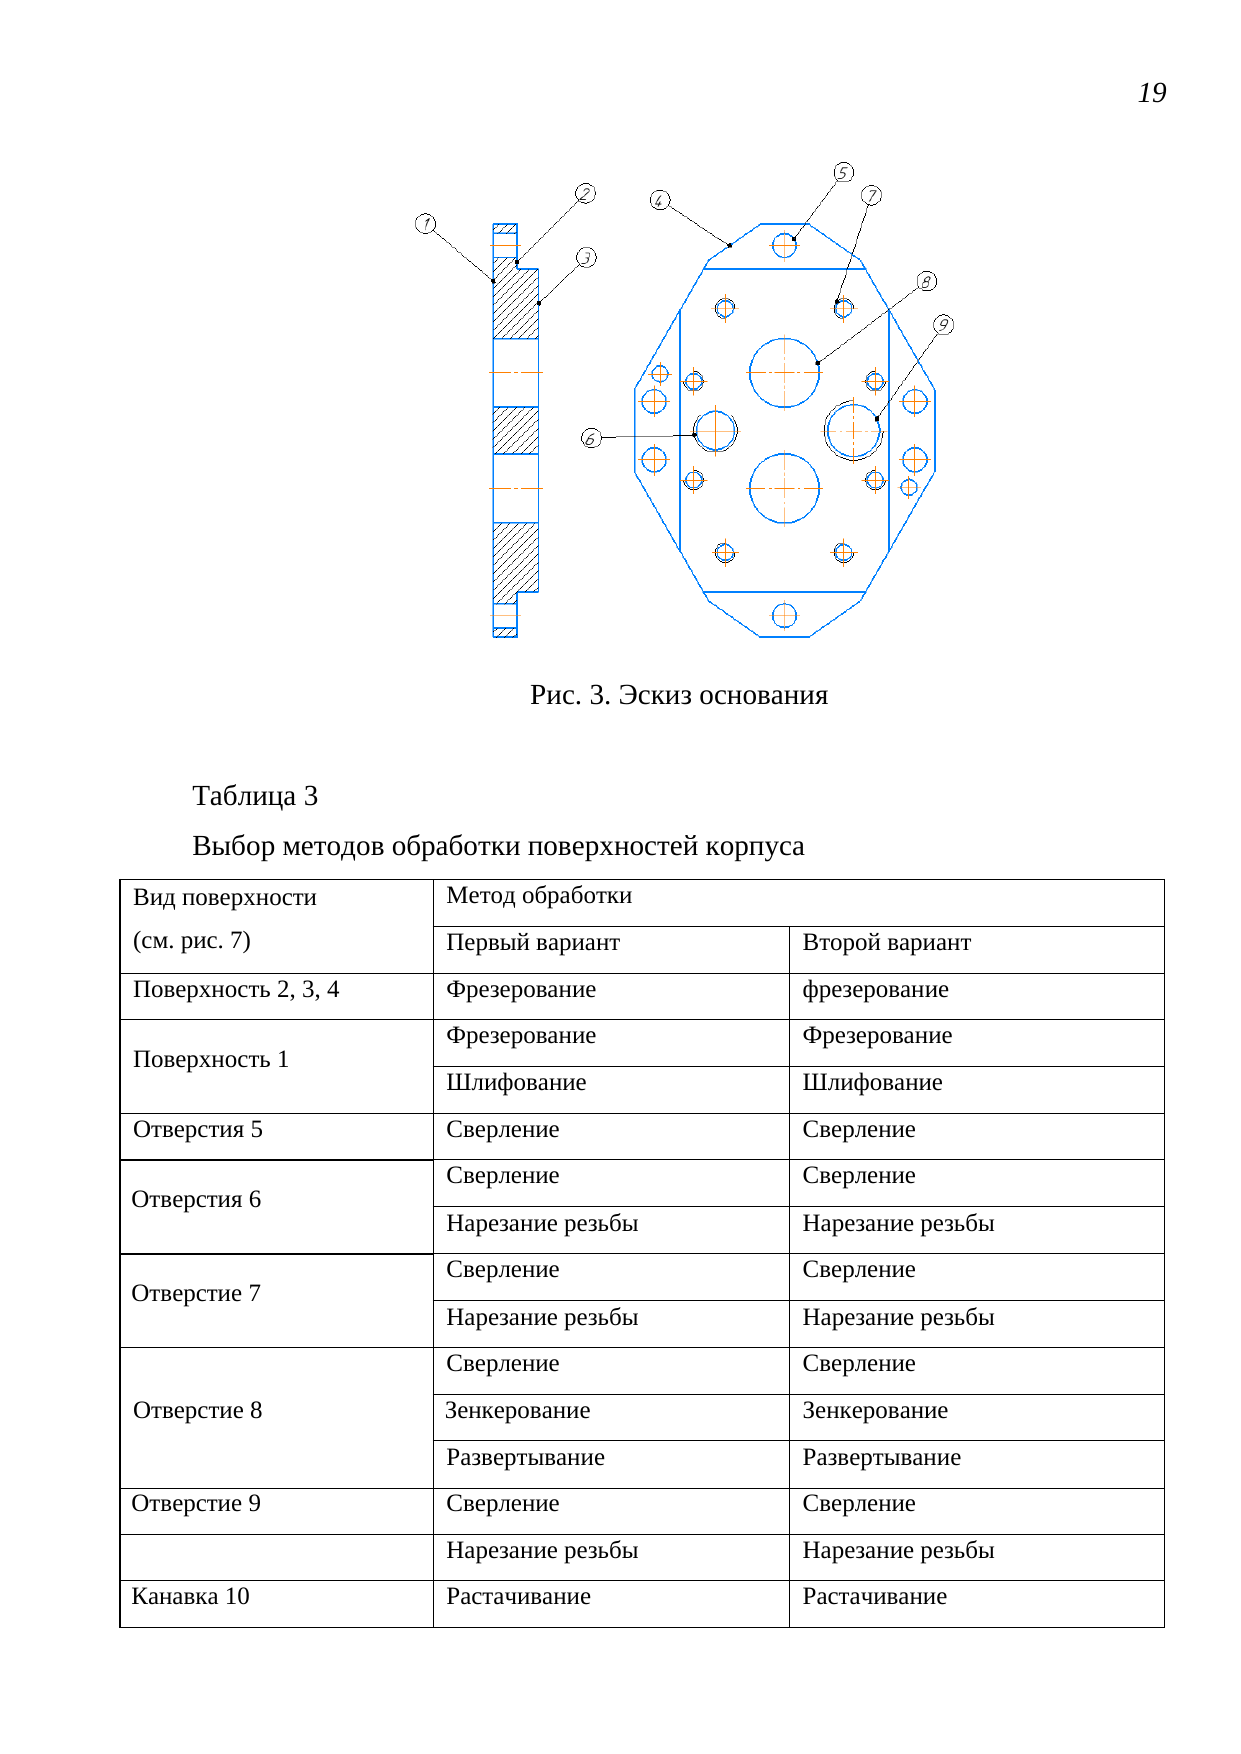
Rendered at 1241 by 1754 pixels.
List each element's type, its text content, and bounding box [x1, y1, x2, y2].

table_cell Сверление [434, 1254, 789, 1300]
table_cell Сверление [790, 1254, 1164, 1300]
text Выбор методов обработки поверхностей корпуса [118, 828, 1166, 862]
table_cell Фрезерование [790, 1020, 1164, 1066]
table_header Метод обработки [434, 880, 1164, 926]
table_cell Фрезерование [434, 974, 789, 1019]
table_cell Отверстие 9 [121, 1489, 433, 1534]
table_cell Нарезание резьбы [434, 1301, 789, 1347]
table_cell Поверхность 1 [121, 1020, 433, 1113]
table_cell Шлифование [434, 1067, 789, 1113]
table_cell Первый вариант [434, 927, 789, 973]
table_cell Сверление [434, 1348, 789, 1393]
table_cell Зенкерование [434, 1395, 789, 1440]
table_cell Развертывание [434, 1441, 789, 1487]
table_cell Сверление [790, 1348, 1164, 1393]
table_cell Развертывание [790, 1441, 1164, 1487]
table_cell Отверстие 8 [121, 1348, 433, 1487]
table_cell Сверление [434, 1489, 789, 1534]
table_cell Зенкерование [790, 1395, 1164, 1440]
table_cell Нарезание резьбы [434, 1207, 789, 1253]
table_cell Второй вариант [790, 927, 1164, 973]
picture [390, 125, 969, 661]
table_cell Сверление [434, 1160, 789, 1206]
table_cell Отверстия 5 [121, 1114, 433, 1159]
table_cell Сверление [434, 1114, 789, 1159]
table_cell Нарезание резьбы [790, 1535, 1164, 1580]
table_cell Отверстие 7 [121, 1255, 433, 1347]
text Рис. 3. Эскиз основания [118, 677, 1166, 711]
table_cell Растачивание [790, 1581, 1164, 1627]
table_cell Сверление [790, 1489, 1164, 1534]
table_cell Отверстия 6 [121, 1161, 433, 1253]
table_cell Нарезание резьбы [434, 1535, 789, 1580]
text Таблица 3 [118, 778, 1166, 812]
table_cell Растачивание [434, 1581, 789, 1627]
table_cell Нарезание резьбы [790, 1207, 1164, 1253]
table_cell Сверление [790, 1114, 1164, 1159]
table_cell Поверхность 2, 3, 4 [121, 974, 433, 1019]
table_cell Нарезание резьбы [790, 1301, 1164, 1347]
table_cell Сверление [790, 1160, 1164, 1206]
table_cell [121, 1535, 433, 1580]
table_cell фрезерование [790, 974, 1164, 1019]
table_cell Канавка 10 [121, 1581, 433, 1627]
table_cell Шлифование [790, 1067, 1164, 1113]
table_cell Фрезерование [434, 1020, 789, 1066]
table_header Вид поверхности (см. рис. 7) [121, 880, 433, 973]
